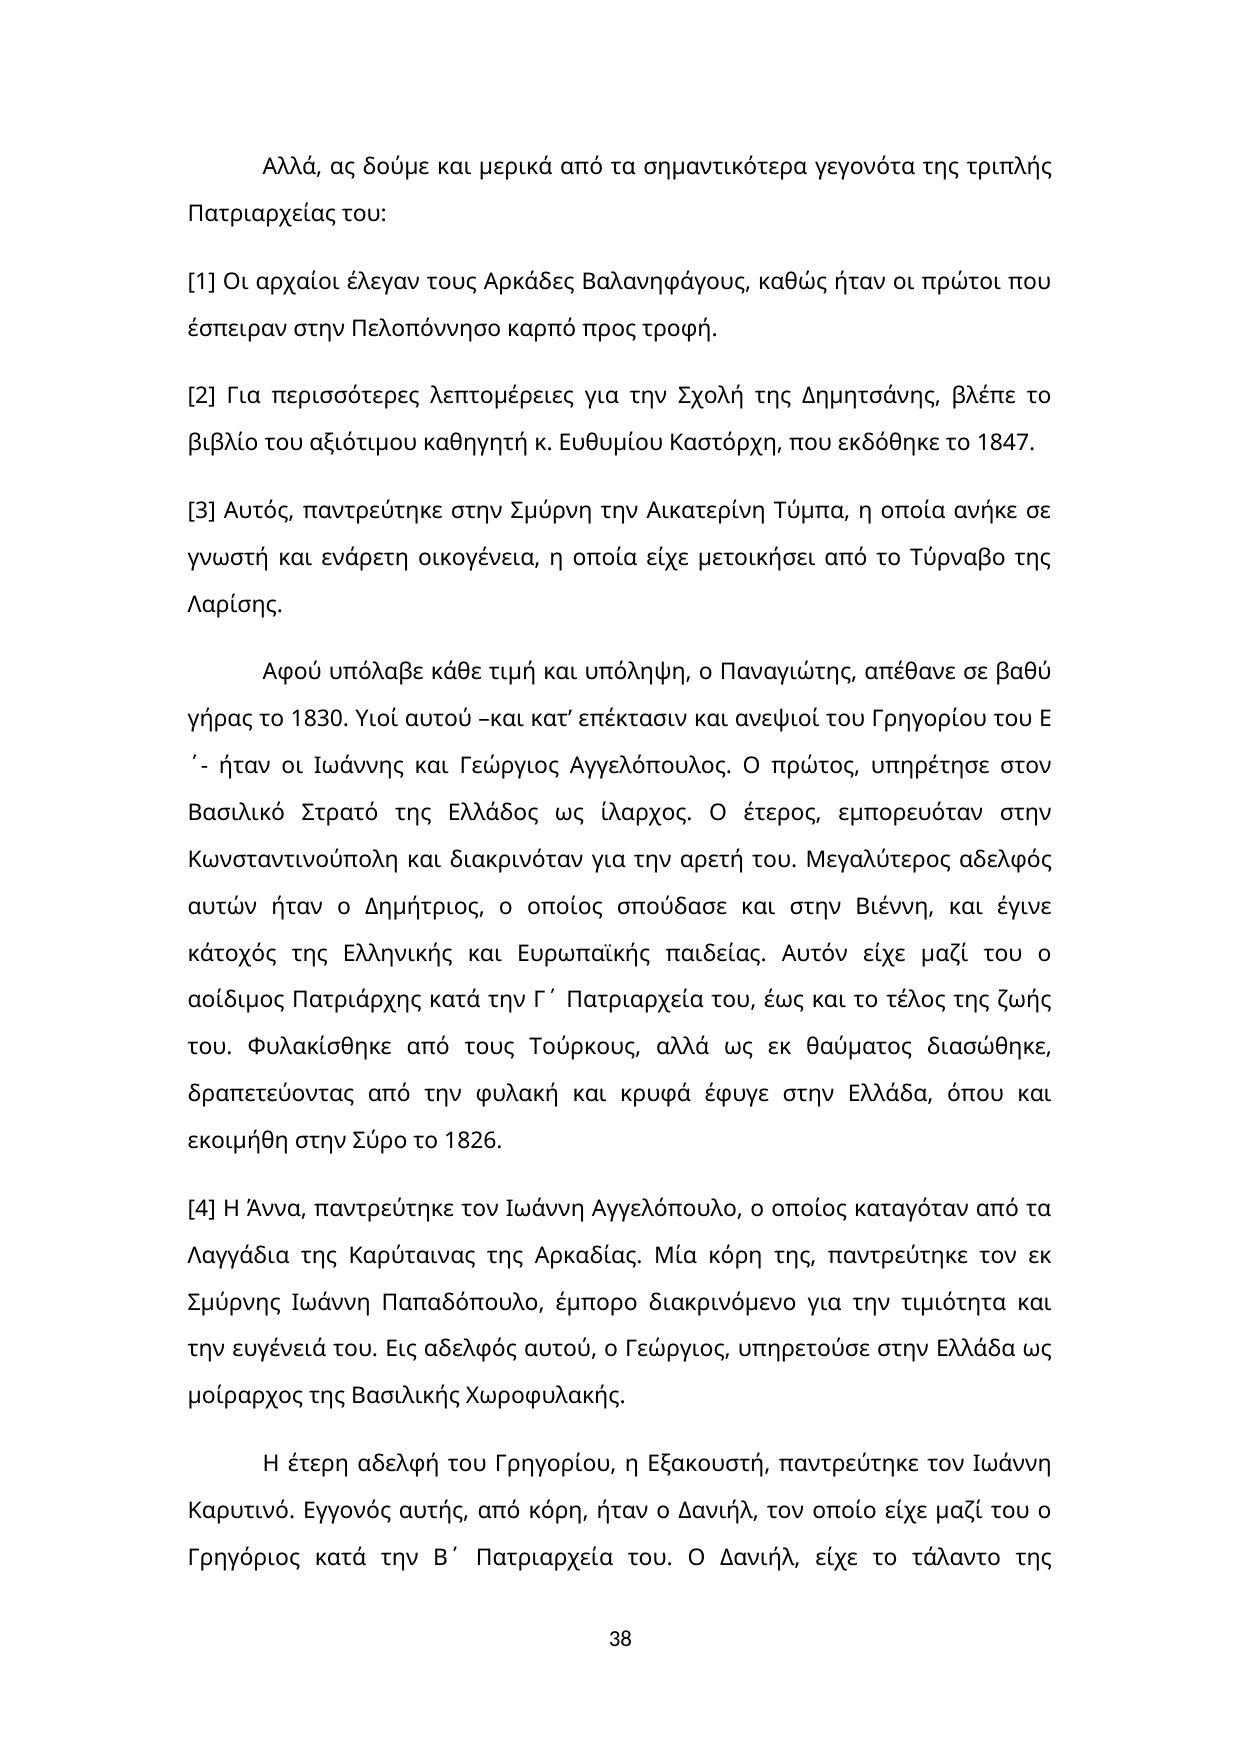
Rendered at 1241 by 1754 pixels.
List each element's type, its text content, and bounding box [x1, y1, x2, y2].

text [4] Η Άννα, παντρεύτηκε τον Ιωάννη Αγγελόπουλο, ο οποίος καταγόταν από τα Λαγγάδια της Καρύταινας της Αρκαδίας. Μία κόρη της, παντρεύτηκε τον εκ Σμύρνης Ιωάννη Παπαδόπουλο, έμπορο διακρινόμενο για την τιμιότητα και την ευγένειά του. Εις αδελφός αυτού, ο Γεώργιος, υπηρετούσε στην Ελλάδα ως μοίραρχος της Βασιλικής Χωροφυλακής. [187, 1192, 1053, 1410]
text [187, 1447, 1053, 1572]
text [3] Αυτός, παντρεύτηκε στην Σμύρνη την Αικατερίνη Τύμπα, η οποία ανήκε σε γνωστή και ενάρετη οικογένεια, η οποία είχε μετοικήσει από το Τύρναβο της Λαρίσης. [187, 494, 1053, 619]
text [1] Οι αρχαίοι έλεγαν τους Αρκάδες Βαλανηφάγους, καθώς ήταν οι πρώτοι που έσπειραν στην Πελοπόννησο καρπό προς τροφή. [187, 264, 1053, 343]
text Αλλά, ας δούμε και μερικά από τα σημαντικότερα γεγονότα της τριπλής Πατριαρχείας του: [187, 150, 1053, 228]
text Αφού υπόλαβε κάθε τιμή και υπόληψη, ο Παναγιώτης, απέθανε σε βαθύ γήρας το 1830. Υιοί αυτού –και κατ’ επέκτασιν και ανεψιοί του Γρηγορίου του Ε´- ήταν οι Ιωάννης και Γεώργιος Αγγελόπουλος. Ο πρώτος, υπηρέτησε στον Βασιλικό Στρατό της Ελλάδος ως ίλαρχος. Ο έτερος, εμπορευόταν στην Κωνσταντινούπολη και διακρινόταν για την αρετή του. Μεγαλύτερος αδελφός αυτών ήταν ο Δημήτριος, ο οποίος σπούδασε και στην Βιέννη, και έγινε κάτοχός της Ελληνικής και Ευρωπαϊκής παιδείας. Αυτόν είχε μαζί του ο αοίδιμος Πατριάρχης κατά την Γ´ Πατριαρχεία του, έως και το τέλος της ζωής του. Φυλακίσθηκε από τους Τούρκους, αλλά ως εκ θαύματος διασώθηκε, δραπετεύοντας από την φυλακή και κρυφά έφυγε στην Ελλάδα, όπου και εκοιμήθη στην Σύρο το 1826. [187, 655, 1053, 1155]
text [2] Για περισσότερες λεπτομέρειες για την Σχολή της Δημητσάνης, βλέπε το βιβλίο του αξιότιμου καθηγητή κ. Ευθυμίου Καστόρχη, που εκδόθηκε το 1847. [187, 379, 1053, 457]
